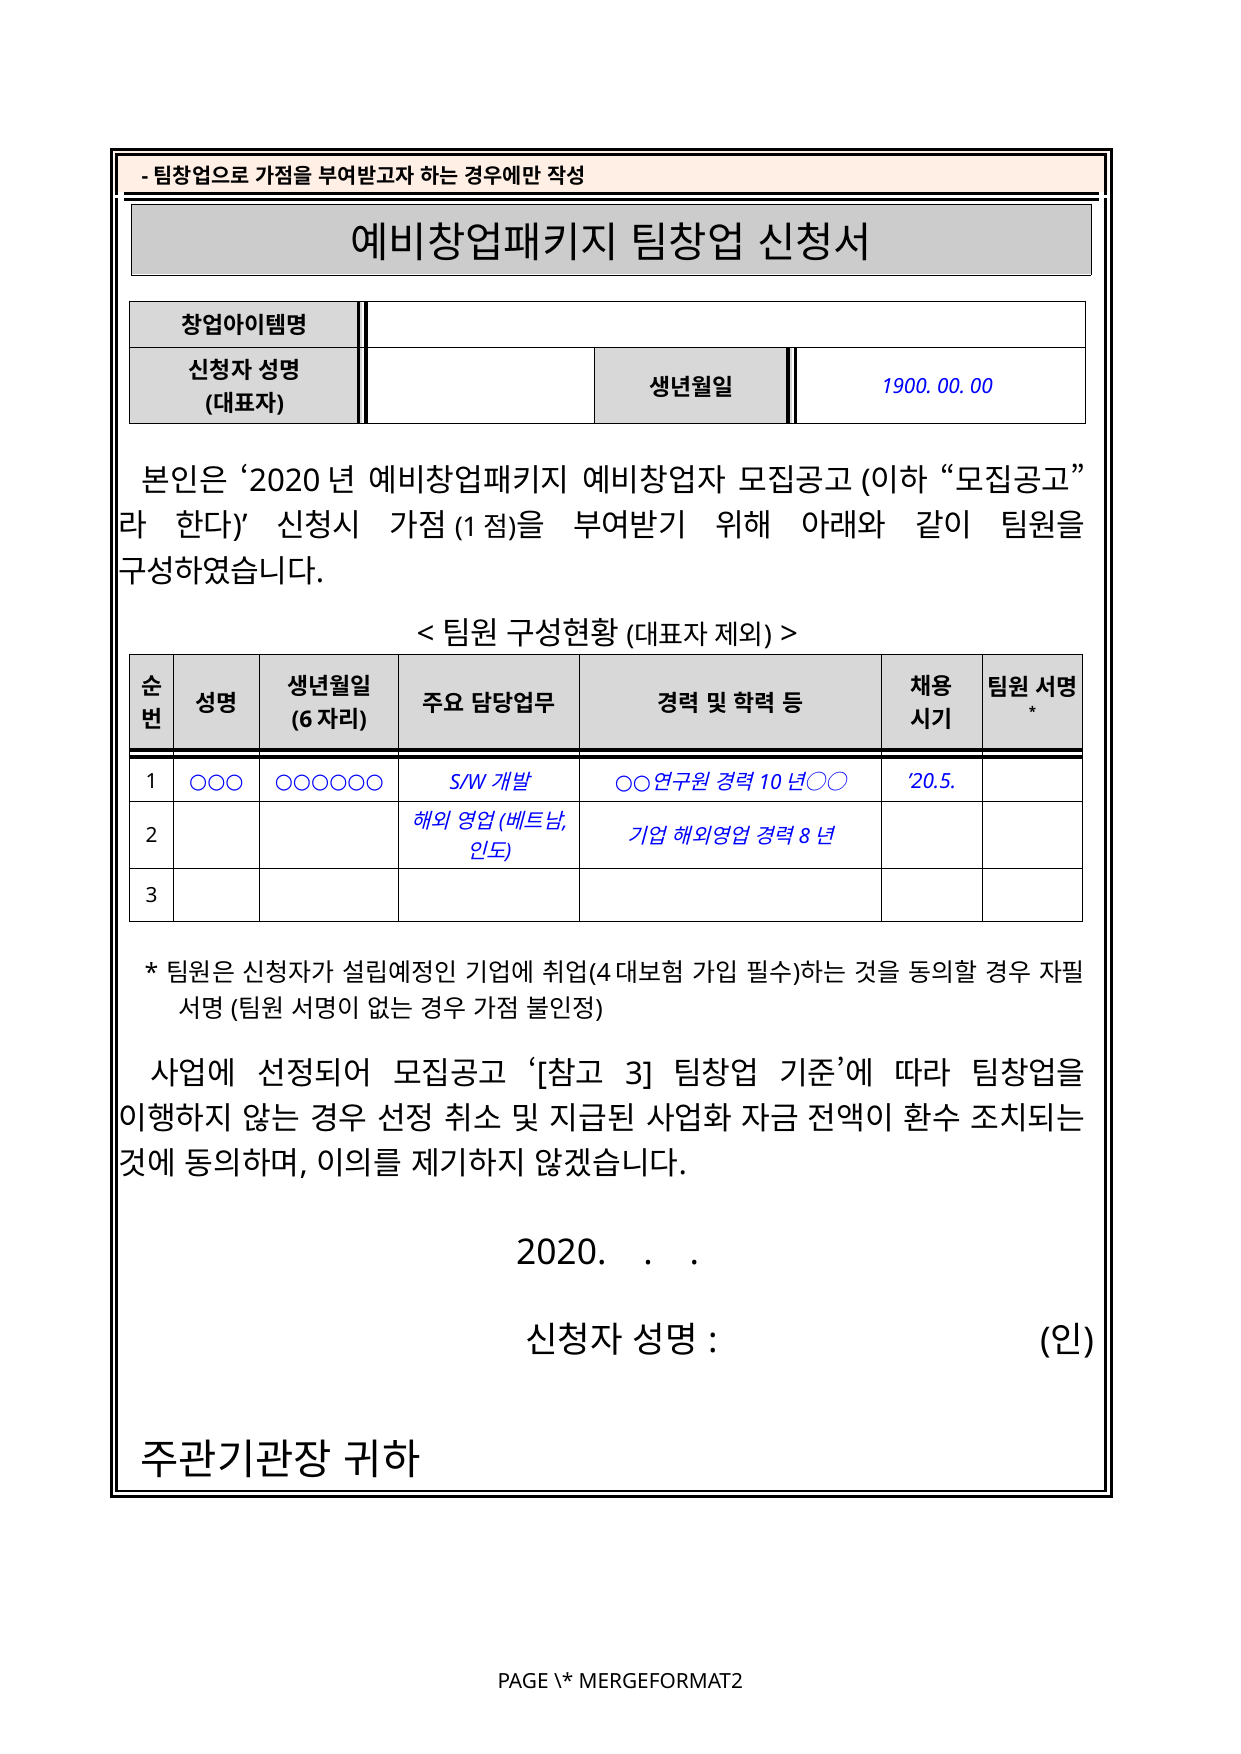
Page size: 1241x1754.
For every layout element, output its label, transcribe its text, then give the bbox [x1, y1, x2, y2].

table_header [118, 156, 1104, 192]
table_cell 본인은 ‘2020년 예비창업패키지 예비창업자 모집공고 (이하 “모집공고”라 한다)’ 신청시 가점 (1점)을 부여받기 위해 아래와 같이 팀원을 구성하였습니다. < 팀원 구성현황 (대표자 제외) > * 팀원은 신청자가 설립예정인 기업에 취업(4대보험 가입 필수)하는 것을 동의할 경우 자필 서명 (팀원 서명이 없는 경우 가점 불인정) 사업에 선정되어 모집공고 ‘[참고 3] 팀창업 기준’에 따라 팀창업을 이행하지 않는 경우 선정 취소 및 지급된 사업화 자금 전액이 환수 조치되는 것에 동의하며, 이의를 제기하지 않겠습니다. 2020. . . 주관기관장 귀하 [114, 192, 1108, 1489]
